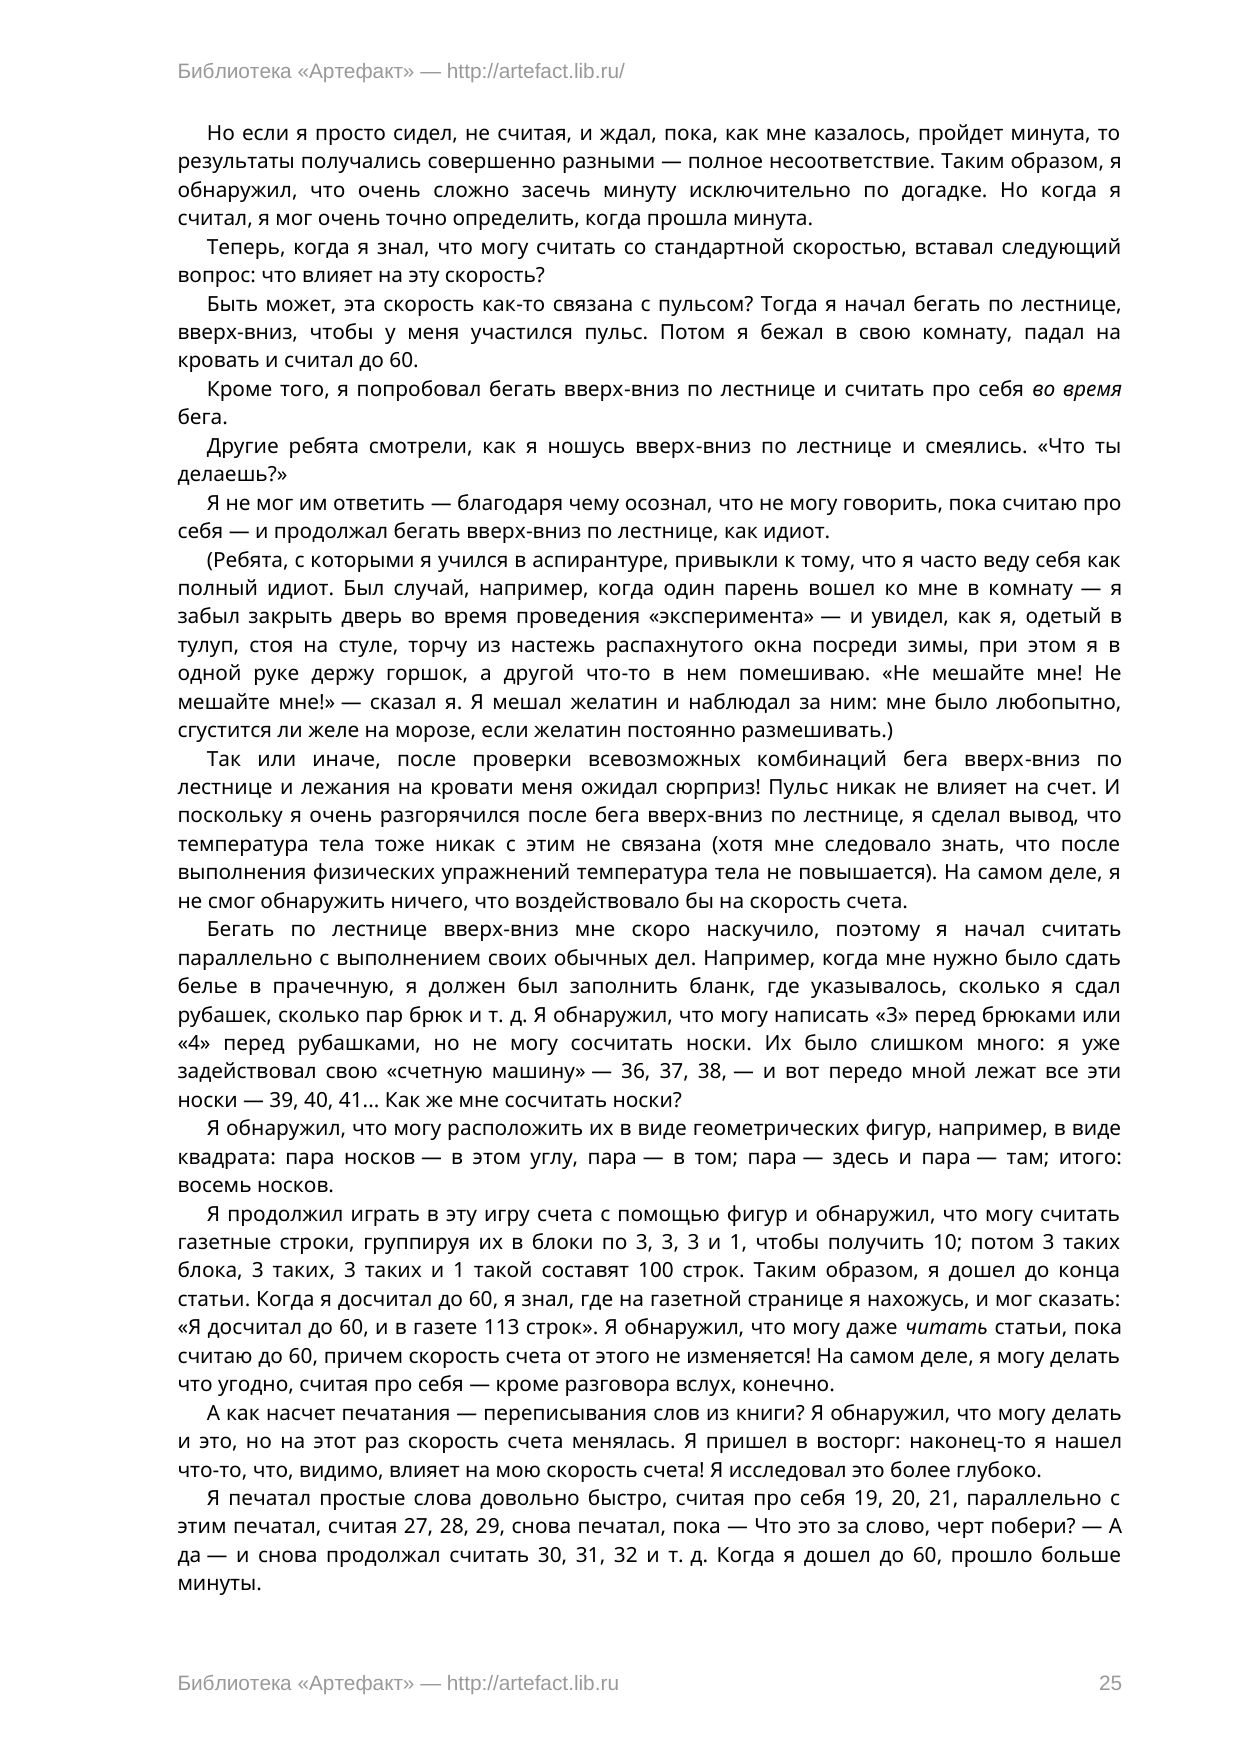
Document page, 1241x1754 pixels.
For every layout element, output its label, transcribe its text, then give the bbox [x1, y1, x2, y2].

text Я продолжил играть в эту игру счета с помощью фигур и обнаружил, что могу считать газетные строки, группируя их в блоки по 3, 3, 3 и 1, чтобы получить 10; потом 3 таких блока, 3 таких, 3 таких и 1 такой составят 100 строк. Таким образом, я дошел до конца статьи. Когда я досчитал до 60, я знал, где на газетной странице я нахожусь, и мог сказать: «Я досчитал до 60, и в газете 113 строк». Я обнаружил, что могу даже читать статьи, пока считаю до 60, причем скорость счета от этого не изменяется! На самом деле, я могу делать что угодно, считая про себя — кроме разговора вслух, конечно. [177, 1199, 1122, 1398]
text Я не мог им ответить — благодаря чему осознал, что не могу говорить, пока считаю про себя — и продолжал бегать вверх-вниз по лестнице, как идиот. [177, 488, 1122, 545]
text Бегать по лестнице вверх-вниз мне скоро наскучило, поэтому я начал считать параллельно с выполнением своих обычных дел. Например, когда мне нужно было сдать белье в прачечную, я должен был заполнить бланк, где указывалось, сколько я сдал рубашек, сколько пар брюк и т. д. Я обнаружил, что могу написать «3» перед брюками или «4» перед рубашками, но не могу сосчитать носки. Их было слишком много: я уже задействовал свою «счетную машину» — 36, 37, 38, — и вот передо мной лежат все эти носки — 39, 40, 41... Как же мне сосчитать носки? [177, 914, 1122, 1113]
text Кроме того, я попробовал бегать вверх-вниз по лестнице и считать про себя во время бега. [177, 374, 1122, 431]
text Я печатал простые слова довольно быстро, считая про себя 19, 20, 21, параллельно с этим печатал, считая 27, 28, 29, снова печатал, пока — Что это за слово, черт побери? — А да — и снова продолжал считать 30, 31, 32 и т. д. Когда я дошел до 60, прошло больше минуты. [177, 1483, 1122, 1597]
text А как насчет печатания — переписывания слов из книги? Я обнаружил, что могу делать и это, но на этот раз скорость счета менялась. Я пришел в восторг: наконец-то я нашел что-то, что, видимо, влияет на мою скорость счета! Я исследовал это более глубоко. [177, 1398, 1122, 1483]
text Я обнаружил, что могу расположить их в виде геометрических фигур, например, в виде квадрата: пара носков — в этом углу, пара — в том; пара — здесь и пара — там; итого: восемь носков. [177, 1113, 1122, 1199]
text Другие ребята смотрели, как я ношусь вверх-вниз по лестнице и смеялись. «Что ты делаешь?» [177, 431, 1122, 488]
text Быть может, эта скорость как-то связана с пульсом? Тогда я начал бегать по лестнице, вверх-вниз, чтобы у меня участился пульс. Потом я бежал в свою комнату, падал на кровать и считал до 60. [177, 289, 1122, 374]
text Но если я просто сидел, не считая, и ждал, пока, как мне казалось, пройдет минута, то результаты получались совершенно разными — полное несоответствие. Таким образом, я обнаружил, что очень сложно засечь минуту исключительно по догадке. Но когда я считал, я мог очень точно определить, когда прошла минута. [177, 118, 1122, 232]
text Так или иначе, после проверки всевозможных комбинаций бега вверх-вниз по лестнице и лежания на кровати меня ожидал сюрприз! Пульс никак не влияет на счет. И поскольку я очень разгорячился после бега вверх-вниз по лестнице, я сделал вывод, что температура тела тоже никак с этим не связана (хотя мне следовало знать, что после выполнения физических упражнений температура тела не повышается). На самом деле, я не смог обнаружить ничего, что воздействовало бы на скорость счета. [177, 744, 1122, 914]
text (Ребята, с которыми я учился в аспирантуре, привыкли к тому, что я часто веду себя как полный идиот. Был случай, например, когда один парень вошел ко мне в комнату — я забыл закрыть дверь во время проведения «эксперимента» — и увидел, как я, одетый в тулуп, стоя на стуле, торчу из настежь распахнутого окна посреди зимы, при этом я в одной руке держу горшок, а другой что-то в нем помешиваю. «Не мешайте мне! Не мешайте мне!» — сказал я. Я мешал желатин и наблюдал за ним: мне было любопытно, сгустится ли желе на морозе, если желатин постоянно размешивать.) [177, 545, 1122, 744]
text Теперь, когда я знал, что могу считать со стандартной скоростью, вставал следующий вопрос: что влияет на эту скорость? [177, 232, 1122, 289]
